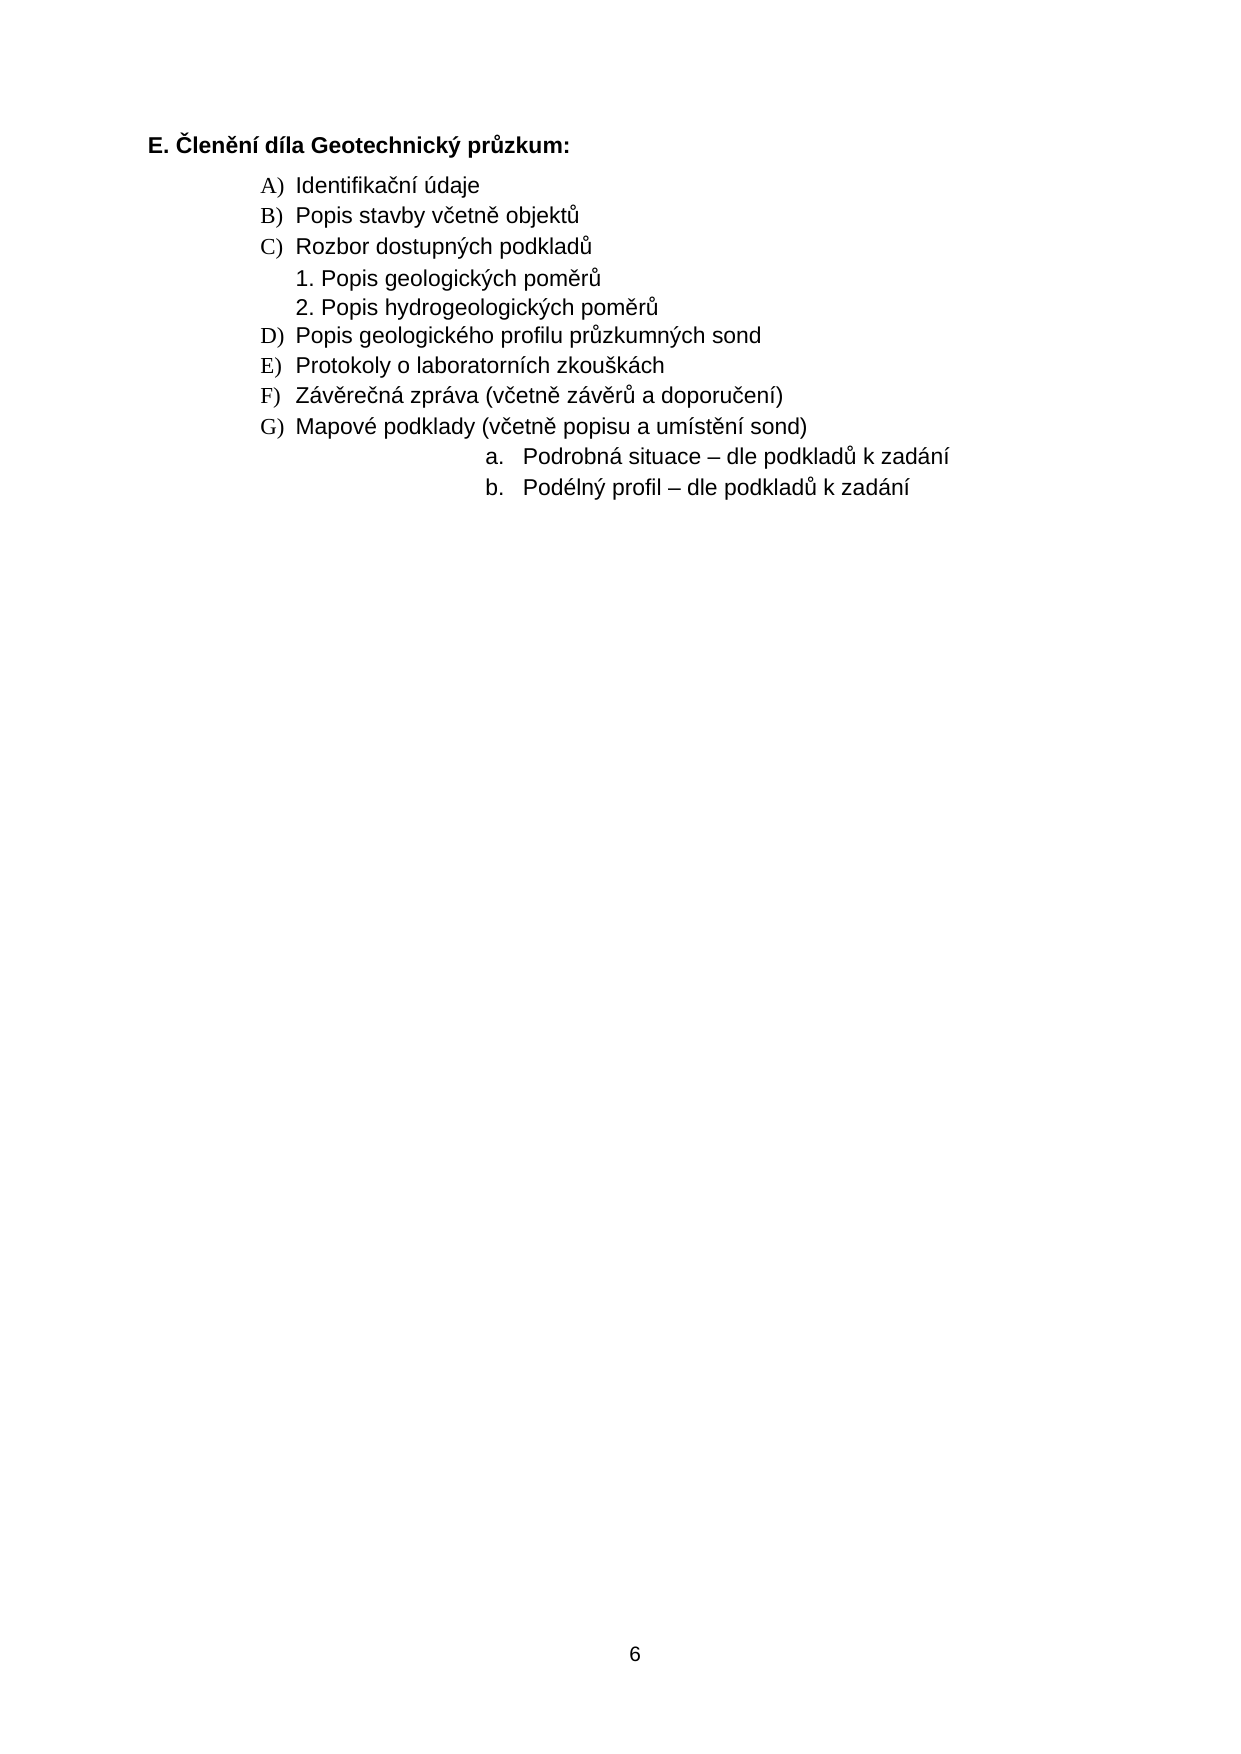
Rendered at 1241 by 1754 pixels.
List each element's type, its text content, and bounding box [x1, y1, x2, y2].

list Rozbor dostupných podkladů [260, 233, 1122, 259]
text E. Členění díla Geotechnický průzkum: [148, 130, 1122, 159]
list Identifikační údaje [260, 172, 1122, 198]
list Závěrečná zpráva (včetně závěrů a doporučení) [260, 382, 1122, 409]
list Mapové podklady (včetně popisu a umístění sond) [260, 413, 1122, 439]
list Popis stavby včetně objektů [260, 202, 1122, 229]
text 1. Popis geologických poměrů [295, 263, 1122, 292]
list Podélný profil – dle podkladů k zadání [485, 473, 1122, 500]
list Protokoly o laboratorních zkouškách [260, 352, 1122, 378]
list Podrobná situace – dle podkladů k zadání [485, 443, 1122, 469]
text 2. Popis hydrogeologických poměrů [295, 292, 1122, 322]
list Popis geologického profilu průzkumných sond [260, 322, 1122, 348]
